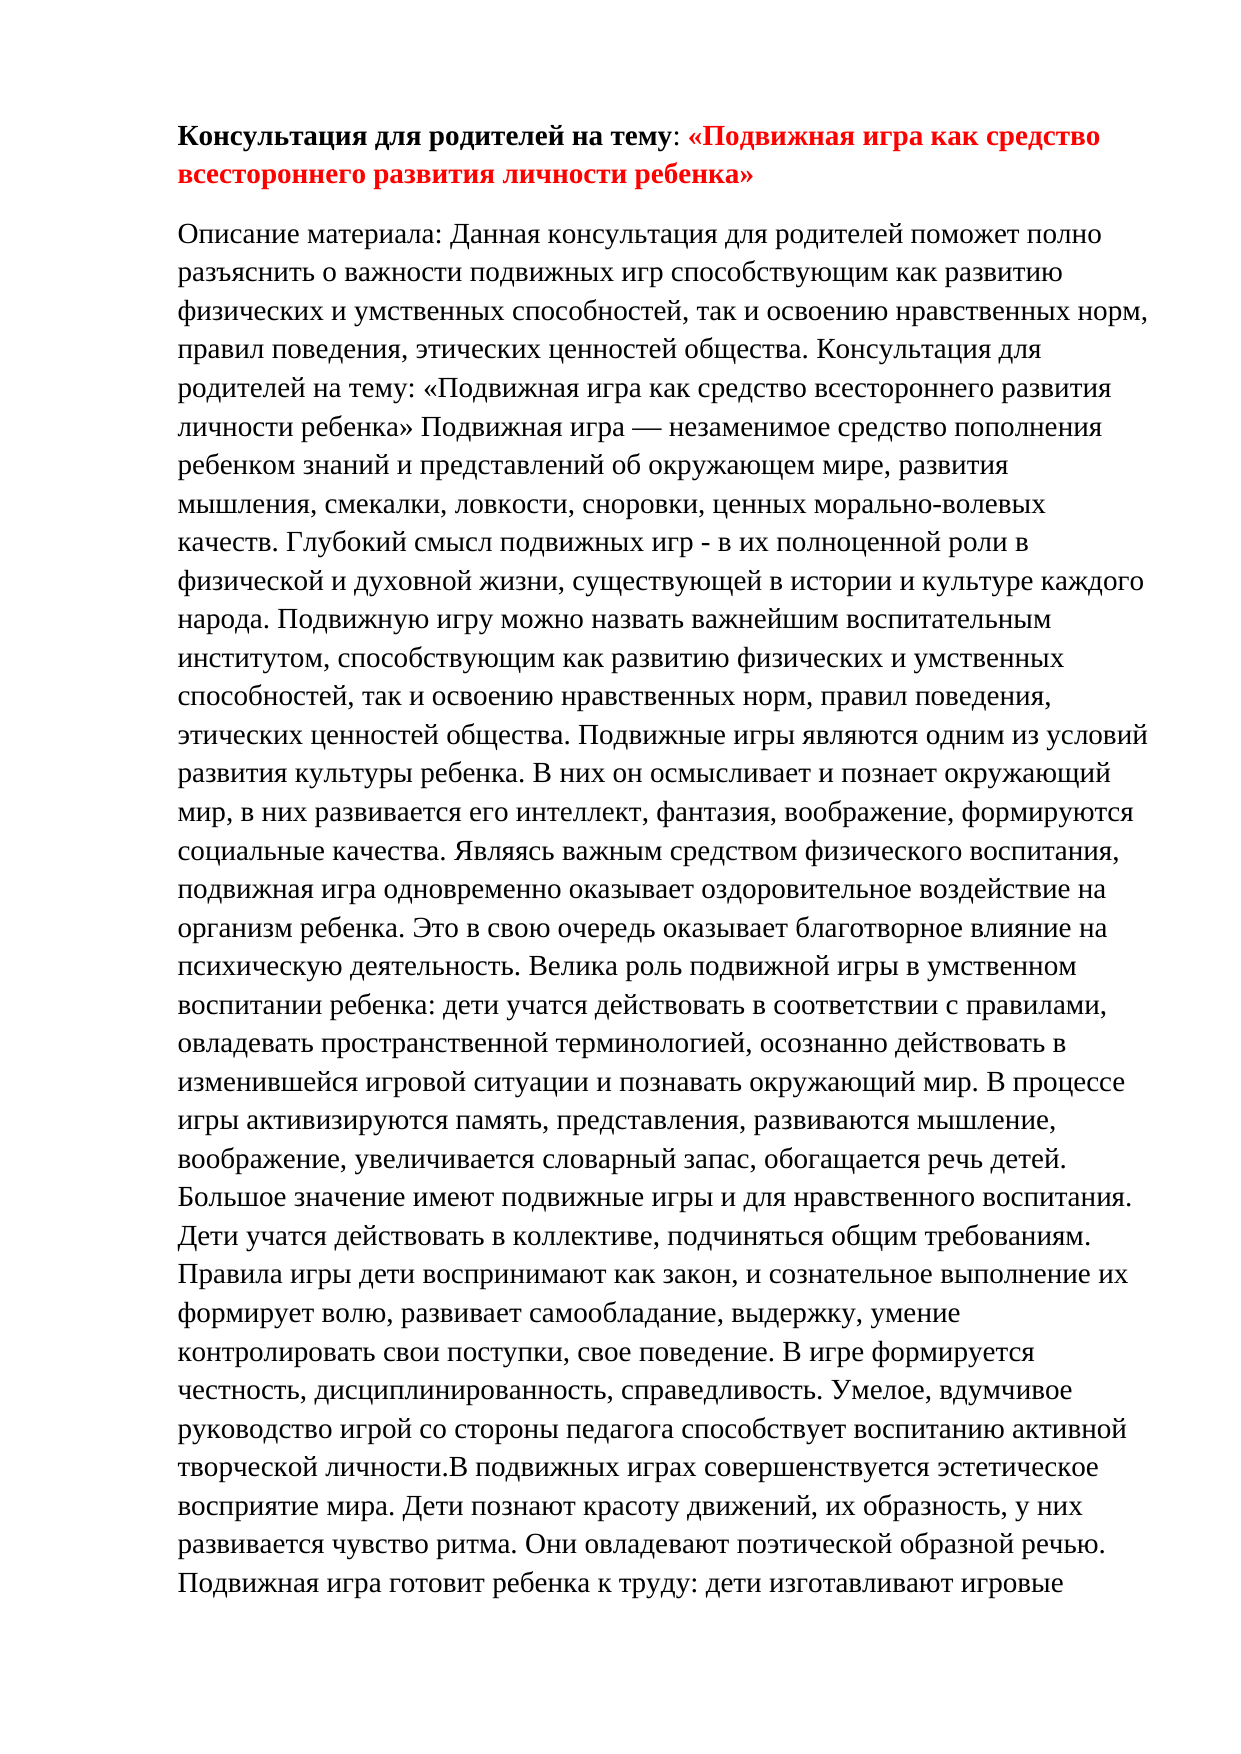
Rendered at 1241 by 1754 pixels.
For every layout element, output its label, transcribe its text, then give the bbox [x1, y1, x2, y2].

text Консультация для родителей на тему: «Подвижная игра как средство всестороннего развития личности ребенка» [177, 118, 1152, 190]
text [177, 216, 1152, 1598]
